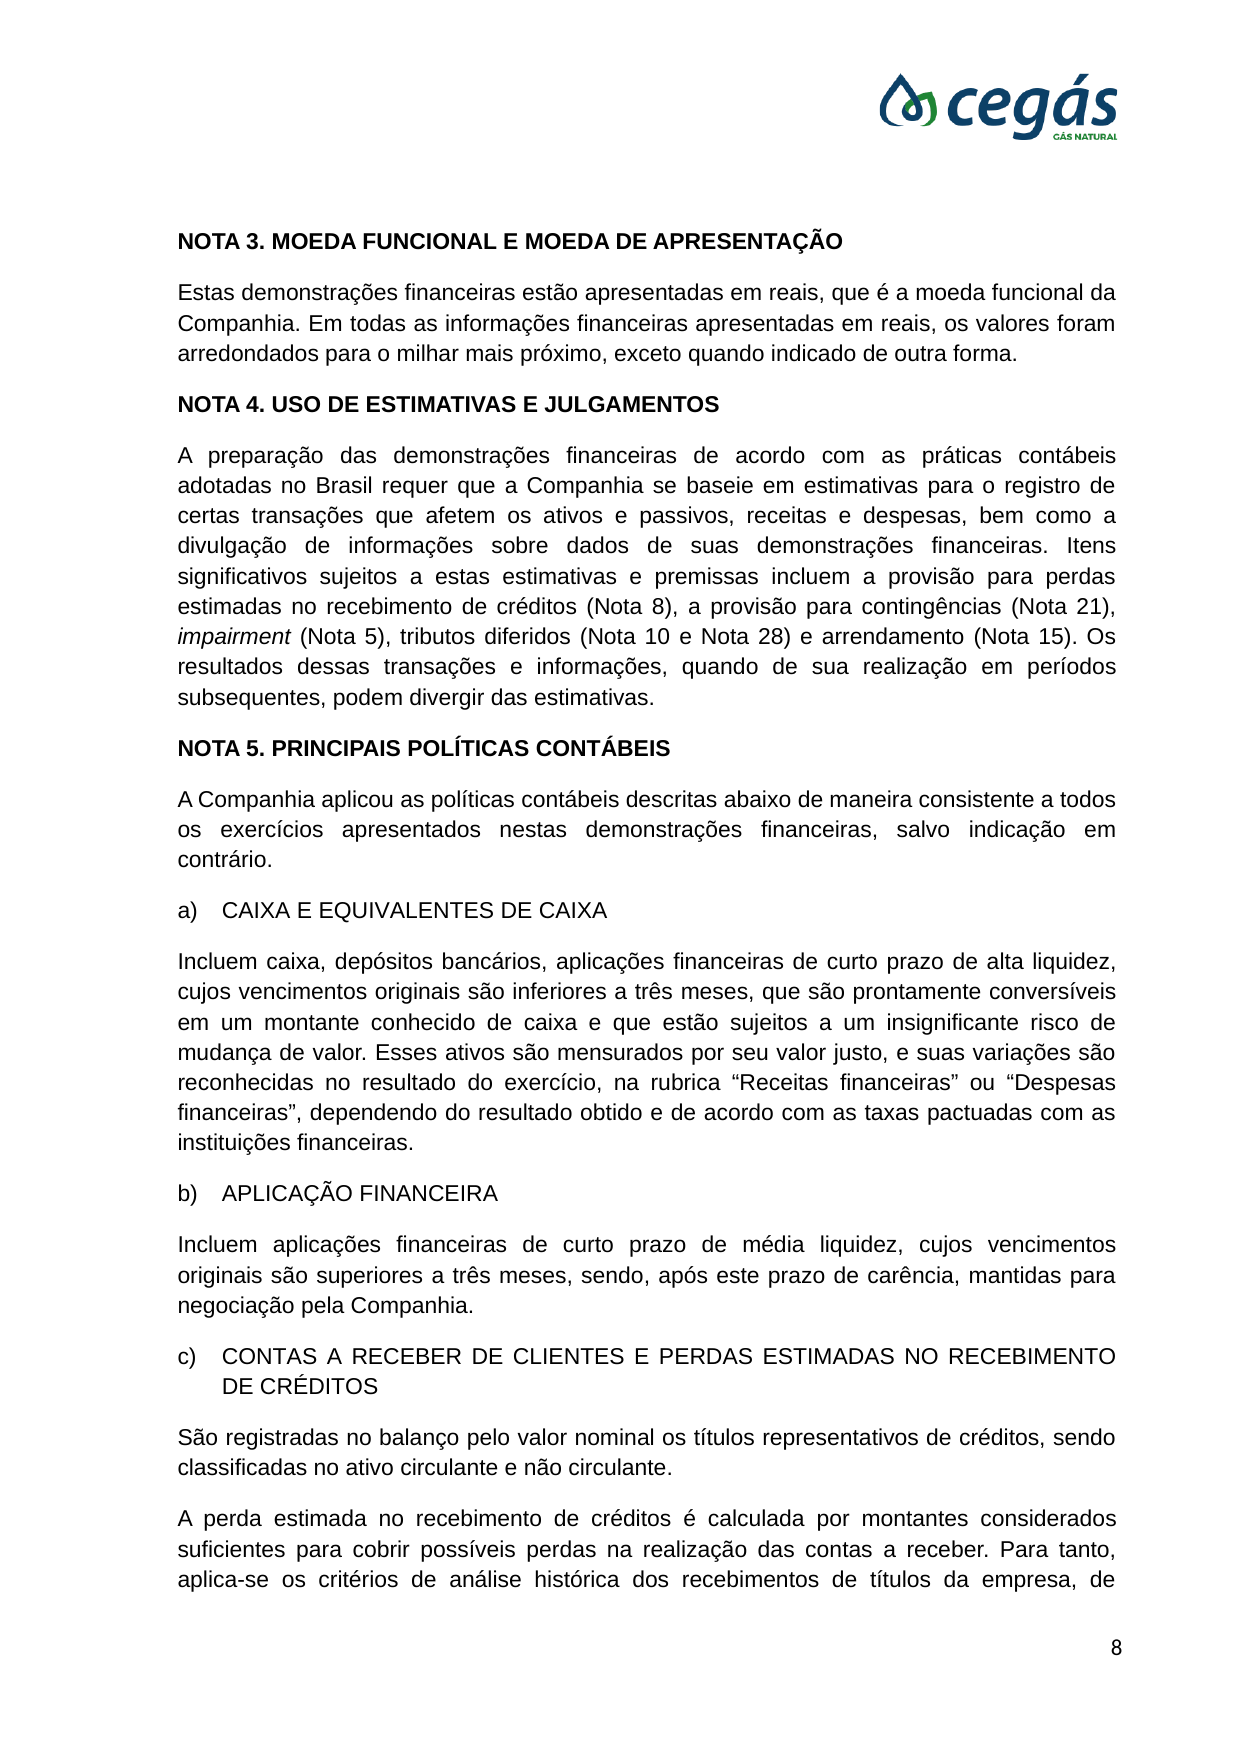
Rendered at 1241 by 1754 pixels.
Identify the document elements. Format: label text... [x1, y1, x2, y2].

text A preparação das demonstrações financeiras de acordo com as práticas contábeis adotadas no Brasil requer que a Companhia se baseie em estimativas para o registro de certas transações que afetem os ativos e passivos, receitas e despesas, bem como a divulgação de informações sobre dados de suas demonstrações financeiras. Itens significativos sujeitos a estas estimativas e premissas incluem a provisão para perdas estimadas no recebimento de créditos (Nota 8), a provisão para contingências (Nota 21), impairment (Nota 5), tributos diferidos (Nota 10 e Nota 28) e arrendamento (Nota 15). Os resultados dessas transações e informações, quando de sua realização em períodos subsequentes, podem divergir das estimativas. [177, 442, 1117, 710]
text A Companhia aplicou as políticas contábeis descritas abaixo de maneira consistente a todos os exercícios apresentados nestas demonstrações financeiras, salvo indicação em contrário. [177, 786, 1117, 872]
list APLICAÇÃO FINANCEIRA [177, 1180, 1117, 1207]
text NOTA 3. MOEDA FUNCIONAL E MOEDA DE APRESENTAÇÃO [177, 228, 1122, 254]
picture [879, 73, 1118, 140]
list CAIXA E EQUIVALENTES DE CAIXA [177, 897, 1117, 923]
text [177, 1505, 1117, 1592]
text Estas demonstrações financeiras estão apresentadas em reais, que é a moeda funcional da Companhia. Em todas as informações financeiras apresentadas em reais, os valores foram arredondados para o milhar mais próximo, exceto quando indicado de outra forma. [177, 279, 1117, 366]
text Incluem aplicações financeiras de curto prazo de média liquidez, cujos vencimentos originais são superiores a três meses, sendo, após este prazo de carência, mantidas para negociação pela Companhia. [177, 1231, 1117, 1318]
text NOTA 5. PRINCIPAIS POLÍTICAS CONTÁBEIS [177, 734, 1122, 761]
text NOTA 4. USO DE ESTIMATIVAS E JULGAMENTOS [177, 391, 1117, 417]
list CONTAS A RECEBER DE CLIENTES E PERDAS ESTIMADAS NO RECEBIMENTO DE CRÉDITOS [177, 1343, 1117, 1399]
text São registradas no balanço pelo valor nominal os títulos representativos de créditos, sendo classificadas no ativo circulante e não circulante. [177, 1424, 1117, 1481]
text Incluem caixa, depósitos bancários, aplicações financeiras de curto prazo de alta liquidez, cujos vencimentos originais são inferiores a três meses, que são prontamente conversíveis em um montante conhecido de caixa e que estão sujeitos a um insignificante risco de mudança de valor. Esses ativos são mensurados por seu valor justo, e suas variações são reconhecidas no resultado do exercício, na rubrica “Receitas financeiras” ou “Despesas financeiras”, dependendo do resultado obtido e de acordo com as taxas pactuadas com as instituições financeiras. [177, 948, 1117, 1156]
